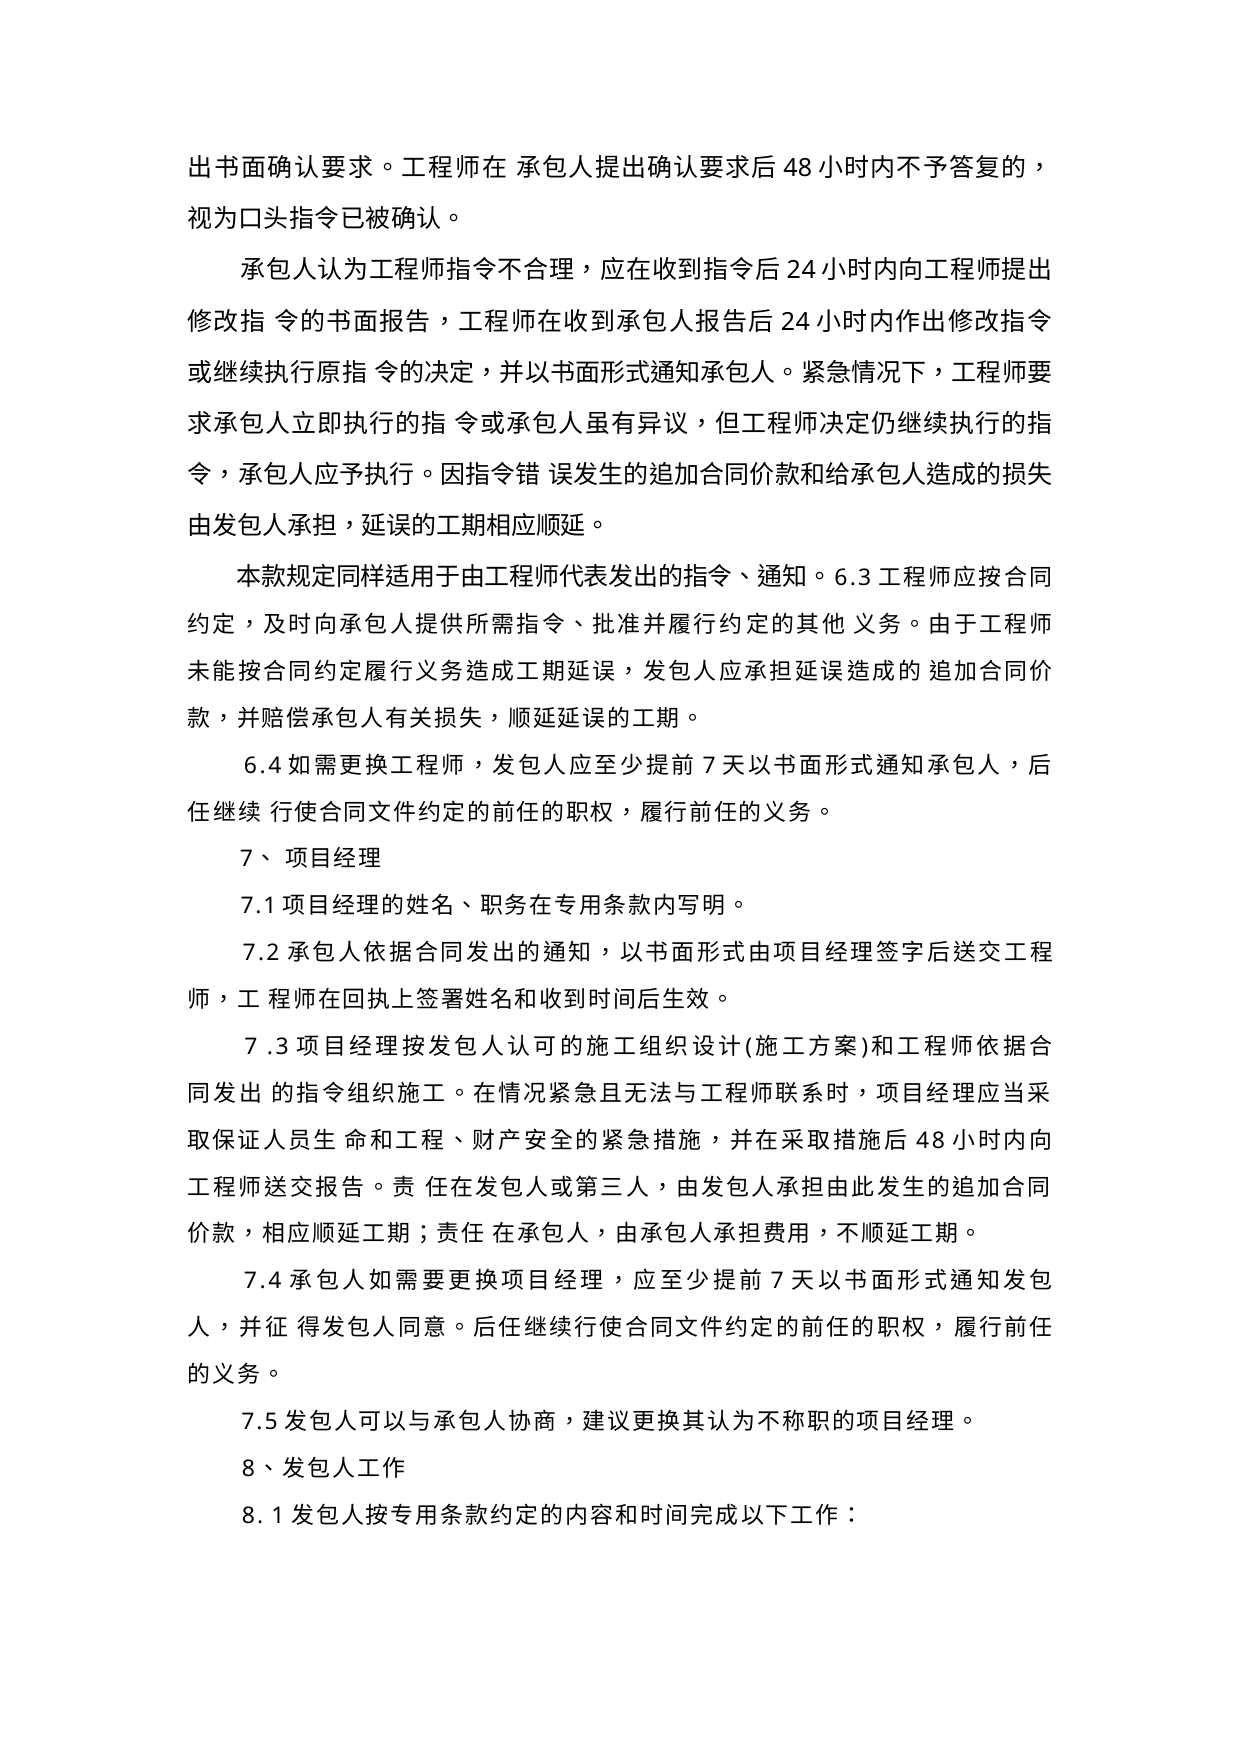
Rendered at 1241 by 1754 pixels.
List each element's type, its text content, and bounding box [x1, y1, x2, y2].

text 7.1项目经理的姓名、职务在专用条款内写明。 [187, 889, 1053, 921]
text 7.4承包人如需要更换项目经理，应至少提前7天以书面形式通知发包人，并征 得发包人同意。后任继续行使合同文件约定的前任的职权，履行前任的义务。 [187, 1264, 1053, 1389]
text 本款规定同样适用于由工程师代表发出的指令、通知。6.3工程师应按合同约定，及时向承包人提供所需指令、批准并履行约定的其他 义务。由于工程师未能按合同约定履行义务造成工期延误，发包人应承担延误造成的 追加合同价款，并赔偿承包人有关损失，顺延延误的工期。 [187, 558, 1053, 733]
text 8. 1发包人按专用条款约定的内容和时间完成以下工作： [187, 1499, 1053, 1530]
text 6.4如需更换工程师，发包人应至少提前7天以书面形式通知承包人，后任继续 行使合同文件约定的前任的职权，履行前任的义务。 [187, 749, 1053, 827]
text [187, 150, 1053, 235]
text 承包人认为工程师指令不合理，应在收到指令后24小时内向工程师提出修改指 令的书面报告，工程师在收到承包人报告后24小时内作出修改指令或继续执行原指 令的决定，并以书面形式通知承包人。紧急情况下，工程师要求承包人立即执行的指 令或承包人虽有异议，但工程师决定仍继续执行的指令，承包人应予执行。因指令错 误发生的追加合同价款和给承包人造成的损失由发包人承担，延误的工期相应顺延。 [187, 252, 1053, 541]
text 7、 项目经理 [187, 842, 1053, 874]
text 7.5发包人可以与承包人协商，建议更换其认为不称职的项目经理。 [187, 1405, 1053, 1436]
text 7 .3项目经理按发包人认可的施工组织设计(施工方案)和工程师依据合同发出 的指令组织施工。在情况紧急且无法与工程师联系时，项目经理应当采取保证人员生 命和工程、财产安全的紧急措施，并在采取措施后48小时内向工程师送交报告。责 任在发包人或第三人，由发包人承担由此发生的追加合同价款，相应顺延工期；责任 在承包人，由承包人承担费用，不顺延工期。 [187, 1030, 1053, 1249]
text 8、发包人工作 [187, 1452, 1053, 1483]
text 7.2承包人依据合同发出的通知，以书面形式由项目经理签字后送交工程师，工 程师在回执上签署姓名和收到时间后生效。 [187, 936, 1053, 1014]
